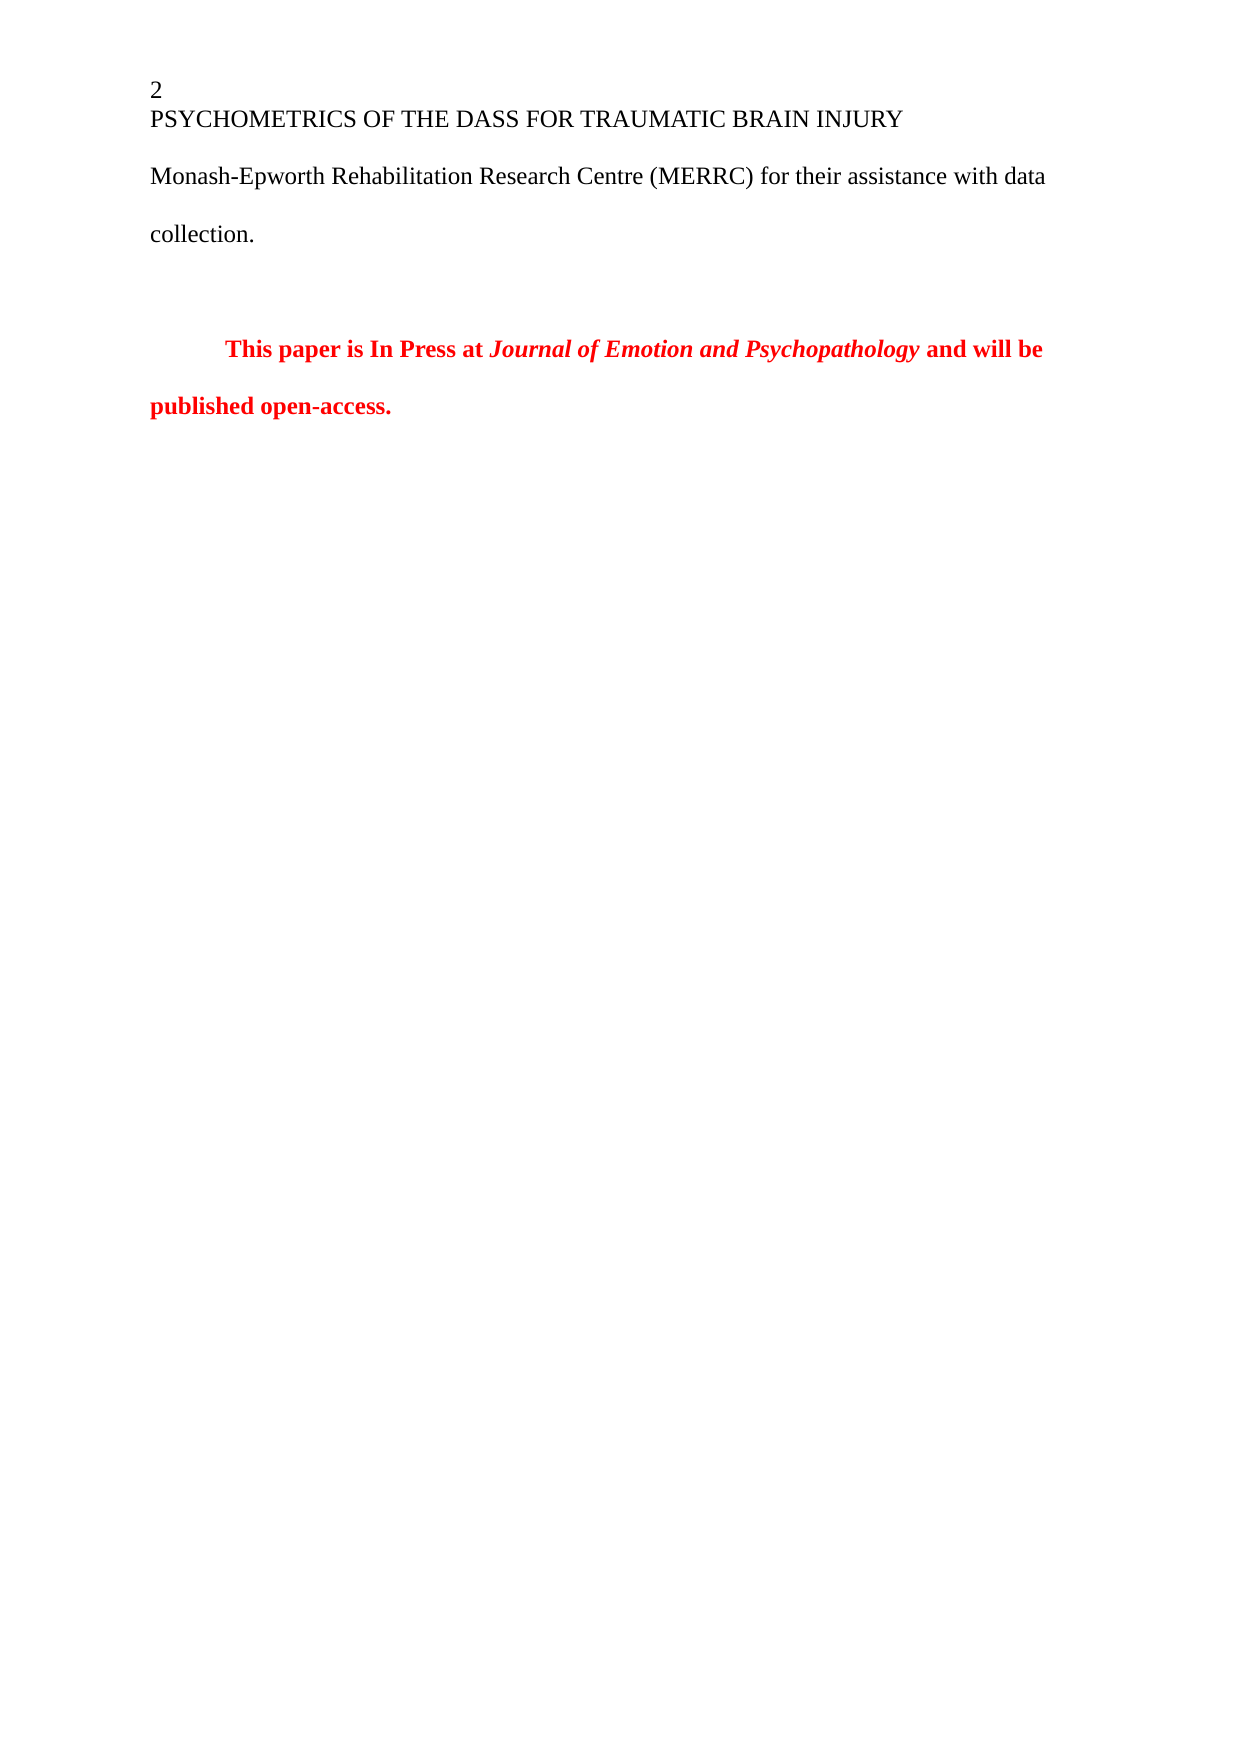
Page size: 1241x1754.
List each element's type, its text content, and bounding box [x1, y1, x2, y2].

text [150, 161, 1090, 247]
text This paper is In Press at Journal of Emotion and Psychopathology and will be published open-access. [150, 334, 1090, 420]
